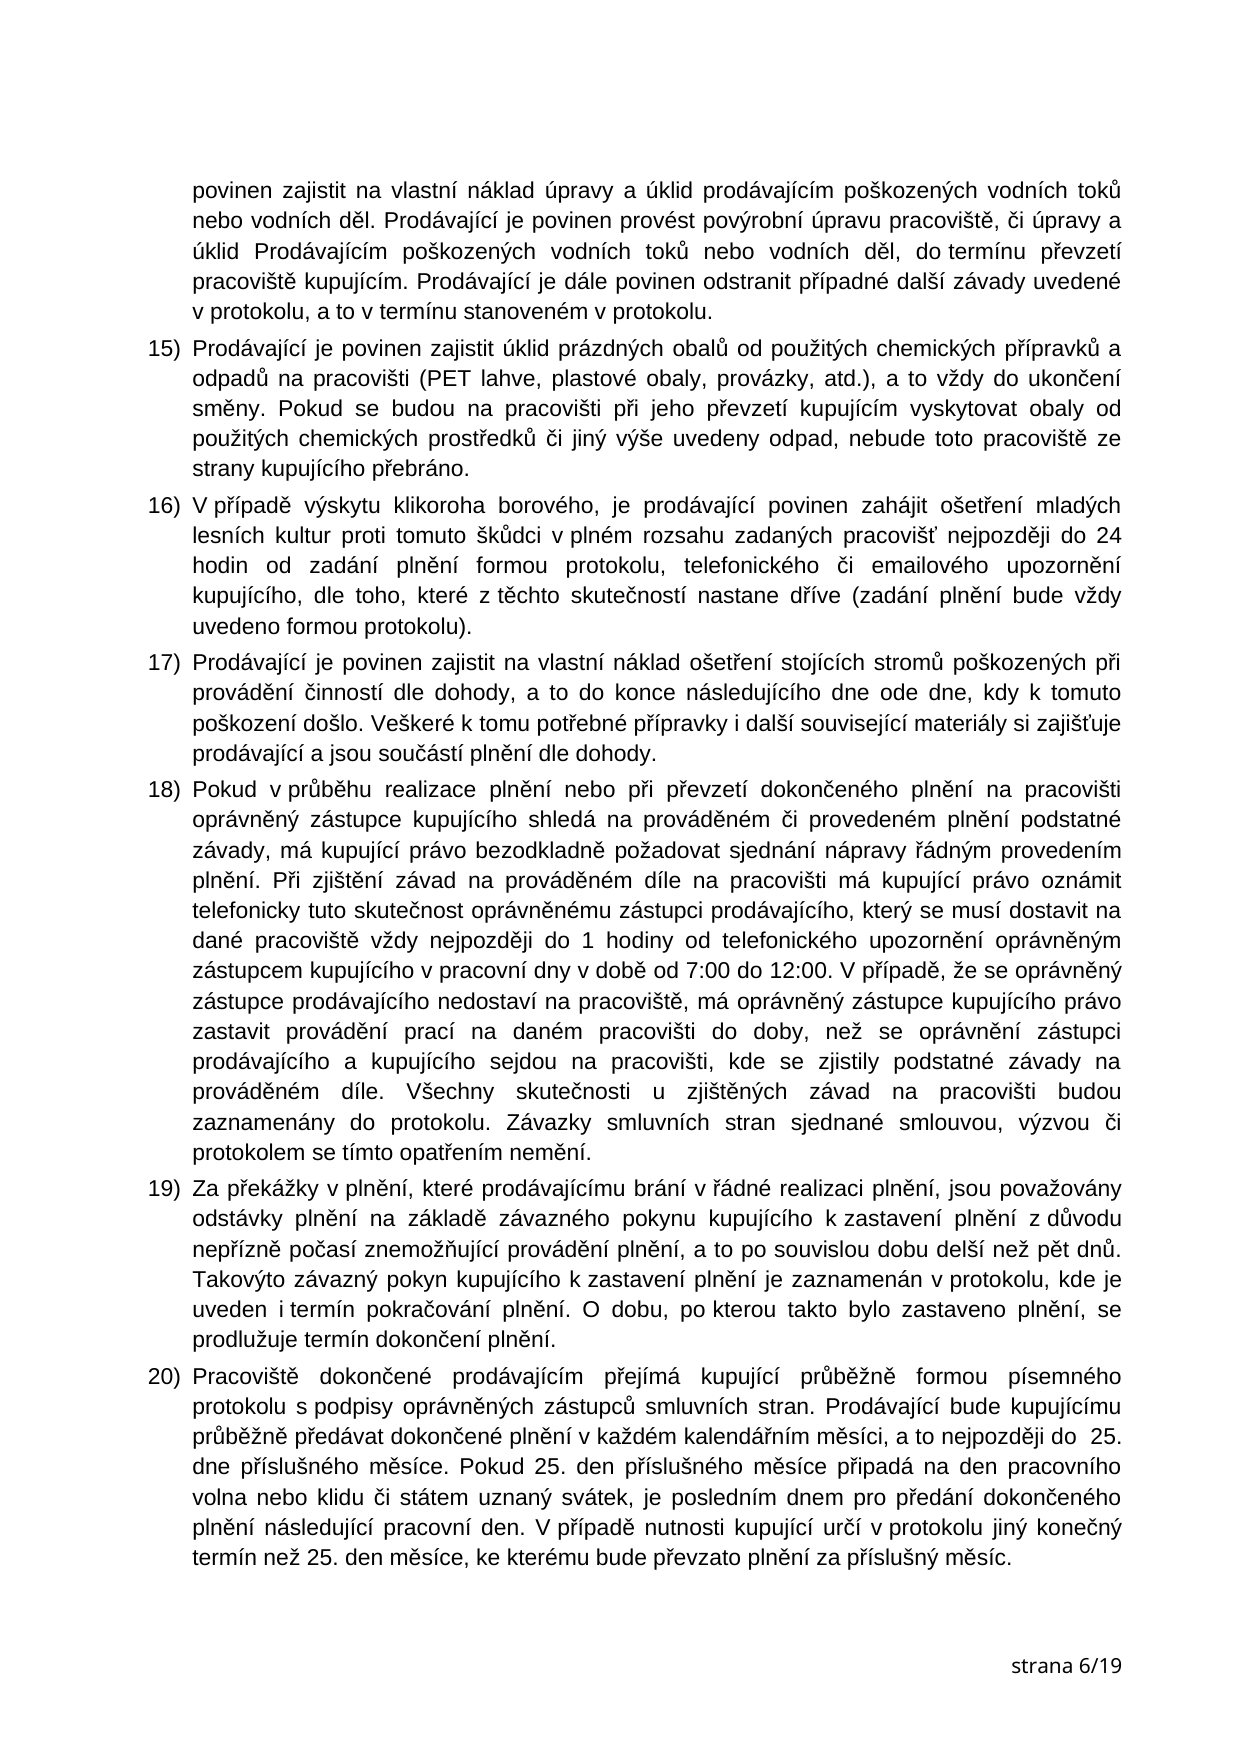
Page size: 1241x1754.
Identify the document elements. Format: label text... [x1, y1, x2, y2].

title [148, 177, 1122, 324]
title Pokud v průběhu realizace plnění nebo při převzetí dokončeného plnění na pracovišti oprávněný zástupce kupujícího shledá na prováděném či provedeném plnění podstatné závady, má kupující právo bezodkladně požadovat sjednání nápravy řádným provedením plnění. Při zjištění závad na prováděném díle na pracovišti má kupující právo oznámit telefonicky tuto skutečnost oprávněnému zástupci prodávajícího, který se musí dostavit na dané pracoviště vždy nejpozději do 1 hodiny od telefonického upozornění oprávněným zástupcem kupujícího v pracovní dny v době od 7:00 do 12:00. V případě, že se oprávněný zástupce prodávajícího nedostaví na pracoviště, má oprávněný zástupce kupujícího právo zastavit provádění prací na daném pracovišti do doby, než se oprávnění zástupci prodávajícího a kupujícího sejdou na pracovišti, kde se zjistily podstatné závady na prováděném díle. Všechny skutečnosti u zjištěných závad na pracovišti budou zaznamenány do protokolu. Závazky smluvních stran sjednané smlouvou, výzvou či protokolem se tímto opatřením nemění. [148, 776, 1122, 1165]
title Pracoviště dokončené prodávajícím přejímá kupující průběžně formou písemného protokolu s podpisy oprávněných zástupců smluvních stran. Prodávající bude kupujícímu průběžně předávat dokončené plnění v každém kalendářním měsíci, a to nejpozději do 25. dne příslušného měsíce. Pokud 25. den příslušného měsíce připadá na den pracovního volna nebo klidu či státem uznaný svátek, je posledním dnem pro předání dokončeného plnění následující pracovní den. V případě nutnosti kupující určí v protokolu jiný konečný termín než 25. den měsíce, ke kterému bude převzato plnění za příslušný měsíc. [148, 1363, 1122, 1570]
title Za překážky v plnění, které prodávajícímu brání v řádné realizaci plnění, jsou považovány odstávky plnění na základě závazného pokynu kupujícího k zastavení plnění z důvodu nepřízně počasí znemožňující provádění plnění, a to po souvislou dobu delší než pět dnů. Takovýto závazný pokyn kupujícího k zastavení plnění je zaznamenán v protokolu, kde je uveden i termín pokračování plnění. O dobu, po kterou takto bylo zastaveno plnění, se prodlužuje termín dokončení plnění. [148, 1175, 1122, 1352]
title V případě výskytu klikoroha borového, je prodávající povinen zahájit ošetření mladých lesních kultur proti tomuto škůdci v plném rozsahu zadaných pracovišť nejpozději do 24 hodin od zadání plnění formou protokolu, telefonického či emailového upozornění kupujícího, dle toho, které z těchto skutečností nastane dříve (zadání plnění bude vždy uvedeno formou protokolu). [148, 492, 1122, 639]
title Prodávající je povinen zajistit úklid prázdných obalů od použitých chemických přípravků a odpadů na pracovišti (PET lahve, plastové obaly, provázky, atd.), a to vždy do ukončení směny. Pokud se budou na pracovišti při jeho převzetí kupujícím vyskytovat obaly od použitých chemických prostředků či jiný výše uvedeny odpad, nebude toto pracoviště ze strany kupujícího přebráno. [148, 334, 1122, 482]
title Prodávající je povinen zajistit na vlastní náklad ošetření stojících stromů poškozených při provádění činností dle dohody, a to do konce následujícího dne ode dne, kdy k tomuto poškození došlo. Veškeré k tomu potřebné přípravky i další související materiály si zajišťuje prodávající a jsou součástí plnění dle dohody. [148, 649, 1122, 766]
